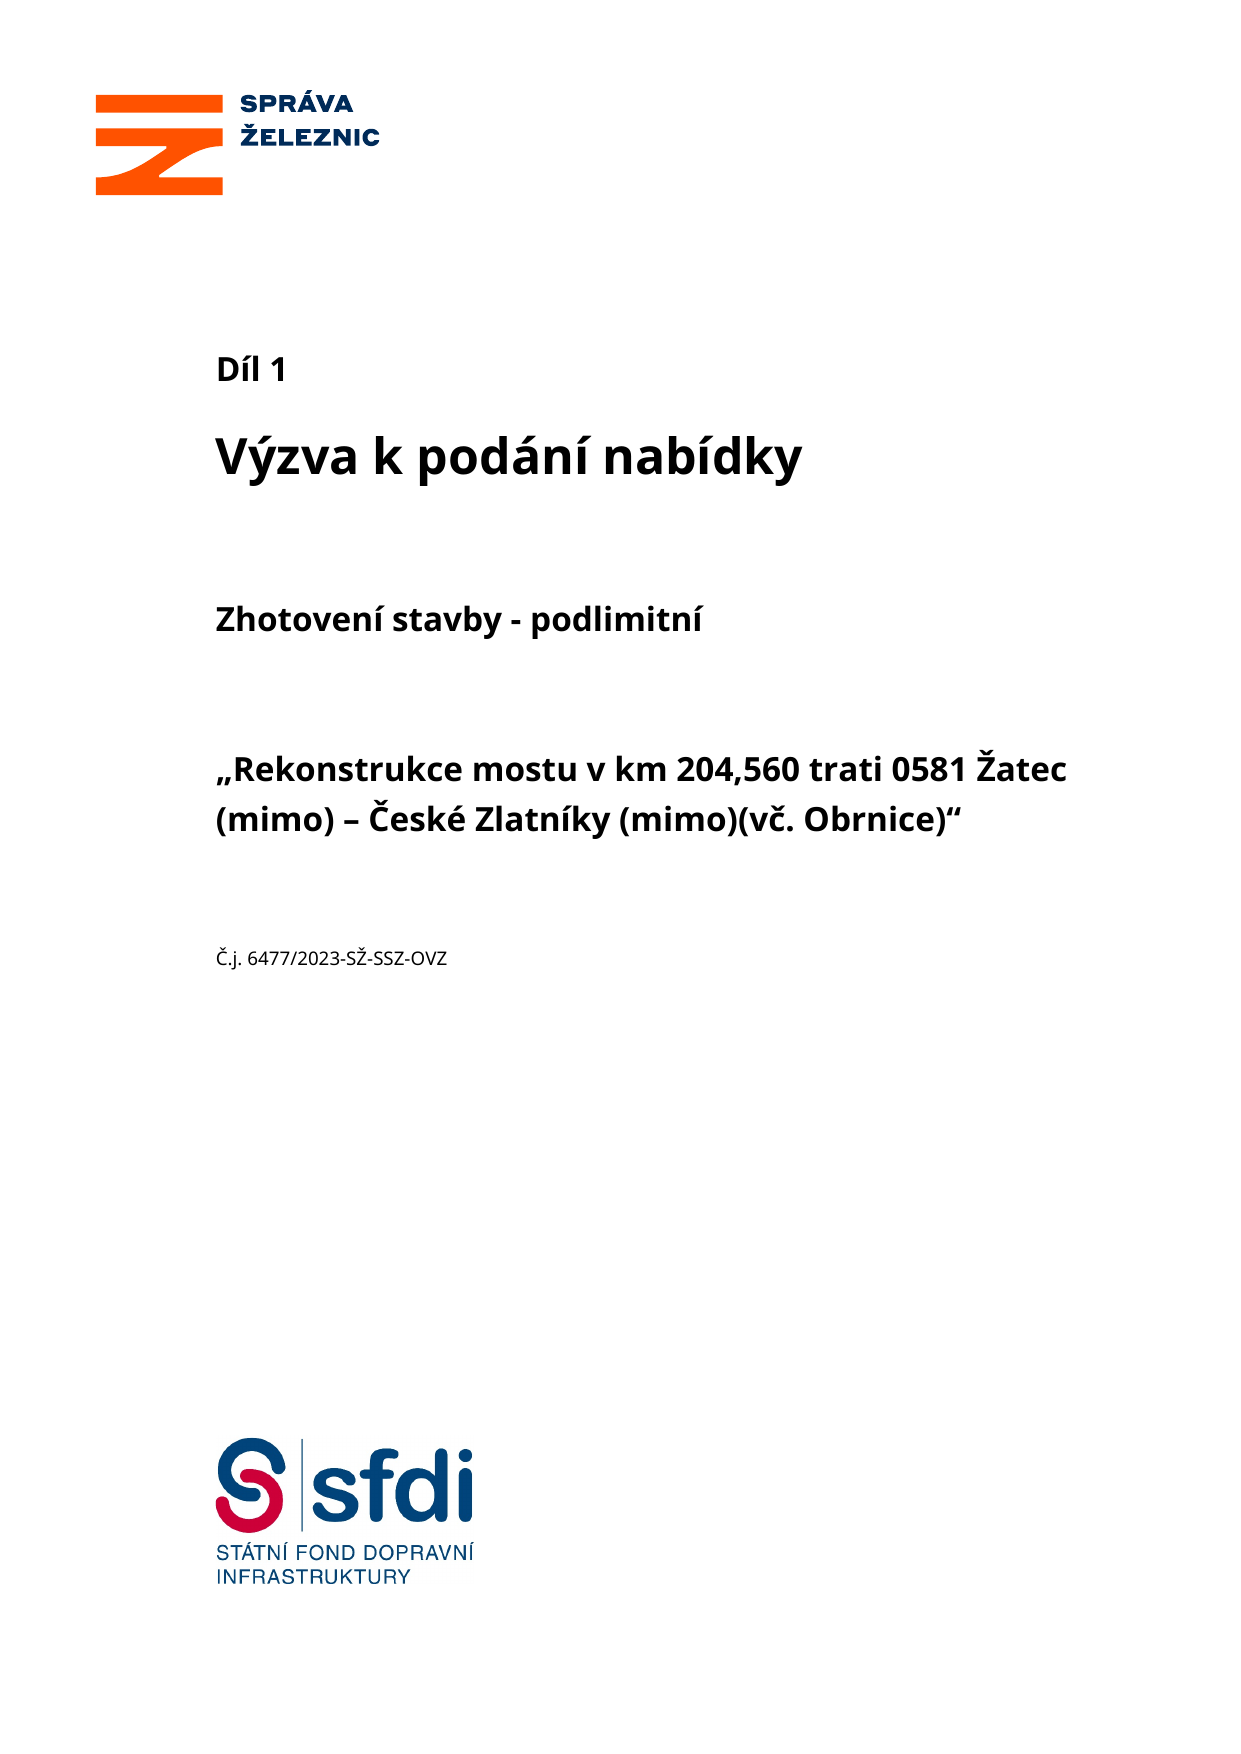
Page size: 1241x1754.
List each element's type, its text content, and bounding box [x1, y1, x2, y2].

text Díl 1 [216, 346, 1122, 391]
text „Rekonstrukce mostu v km 204,560 trati 0581 Žatec (mimo) – České Zlatníky (mimo)(vč. Obrnice)“ [216, 746, 1122, 841]
text Výzva k podání nabídky [216, 421, 1122, 489]
text Zhotovení stavby - podlimitní [216, 596, 1122, 641]
list Č.j. 6477/2023-SŽ-SSZ-OVZ [216, 945, 1122, 971]
picture [215, 1435, 474, 1584]
